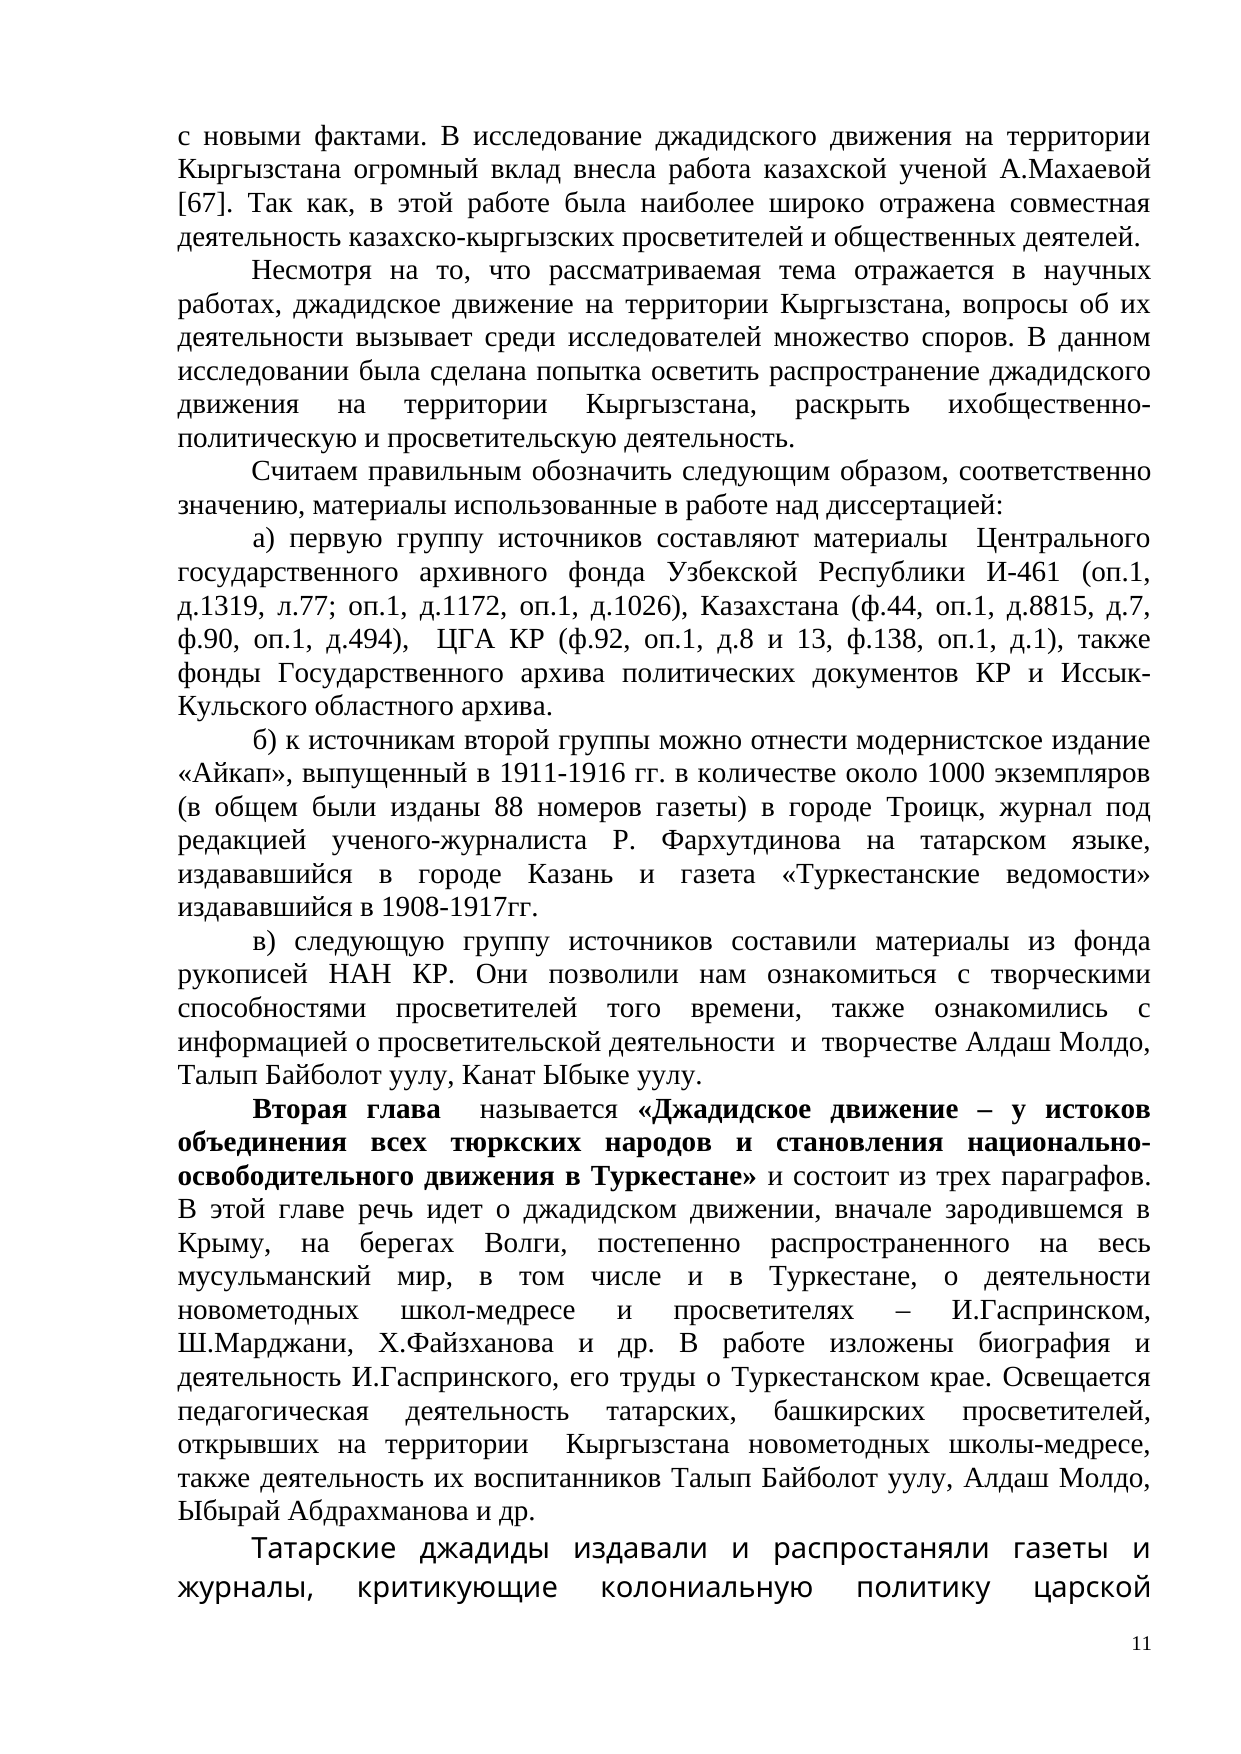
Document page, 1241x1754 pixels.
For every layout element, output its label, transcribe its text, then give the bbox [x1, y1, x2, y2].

text а) первую группу источников составляют материалы Центрального государственного архивного фонда Узбекской Республики И-461 (оп.1, д.1319, л.77; оп.1, д.1172, оп.1, д.1026), Казахстана (ф.44, оп.1, д.8815, д.7, ф.90, оп.1, д.494), ЦГА КР (ф.92, оп.1, д.8 и 13, ф.138, оп.1, д.1), также фонды Государственного архива политических документов КР и Иссык-Кульского областного архива. [177, 521, 1152, 722]
text Вторая глава называется «Джадидское движение – у истоков объединения всех тюркских народов и становления национально-освободительного движения в Туркестане» и состоит из трех параграфов. В этой главе речь идет о джадидском движении, вначале зародившемся в Крыму, на берегах Волги, постепенно распространенного на весь мусульманский мир, в том числе и в Туркестане, о деятельности новометодных школ-медресе и просветителях – И.Гаспринском, Ш.Марджани, Х.Файзханова и др. В работе изложены биография и деятельность И.Гаспринского, его труды о Туркестанском крае. Освещается педагогическая деятельность татарских, башкирских просветителей, открывших на территории Кыргызстана новометодных школы-медресе, также деятельность их воспитанников Талып Байболот уулу, Алдаш Молдо, Ыбырай Абдрахманова и др. [177, 1091, 1152, 1527]
text б) к источникам второй группы можно отнести модернистское издание «Айкап», выпущенный в 1911-1916 гг. в количестве около 1000 экземпляров (в общем были изданы 88 номеров газеты) в городе Троицк, журнал под редакцией ученого-журналиста Р. Фархутдинова на татарском языке, издававшийся в городе Казань и газета «Туркестанские ведомости» издававшийся в 1908-1917гг. [177, 722, 1152, 923]
text Несмотря на то, что рассматриваемая тема отражается в научных работах, джадидское движение на территории Кыргызстана, вопросы об их деятельности вызывает среди исследователей множество споров. В данном исследовании была сделана попытка осветить распространение джадидского движения на территории Кыргызстана, раскрыть ихобщественно-политическую и просветительскую деятельность. [177, 252, 1152, 453]
text Считаем правильным обозначить следующим образом, соответственно значению, материалы использованные в работе над диссертацией: [177, 453, 1152, 521]
text в) следующую группу источников составили материалы из фонда рукописей НАН КР. Они позволили нам ознакомиться с творческими способностями просветителей того времени, также ознакомились с информацией о просветительской деятельности и творчестве Алдаш Молдо, Талып Байболот уулу, Канат Ыбыке уулу. [177, 923, 1152, 1091]
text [177, 118, 1152, 252]
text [177, 1527, 1152, 1606]
